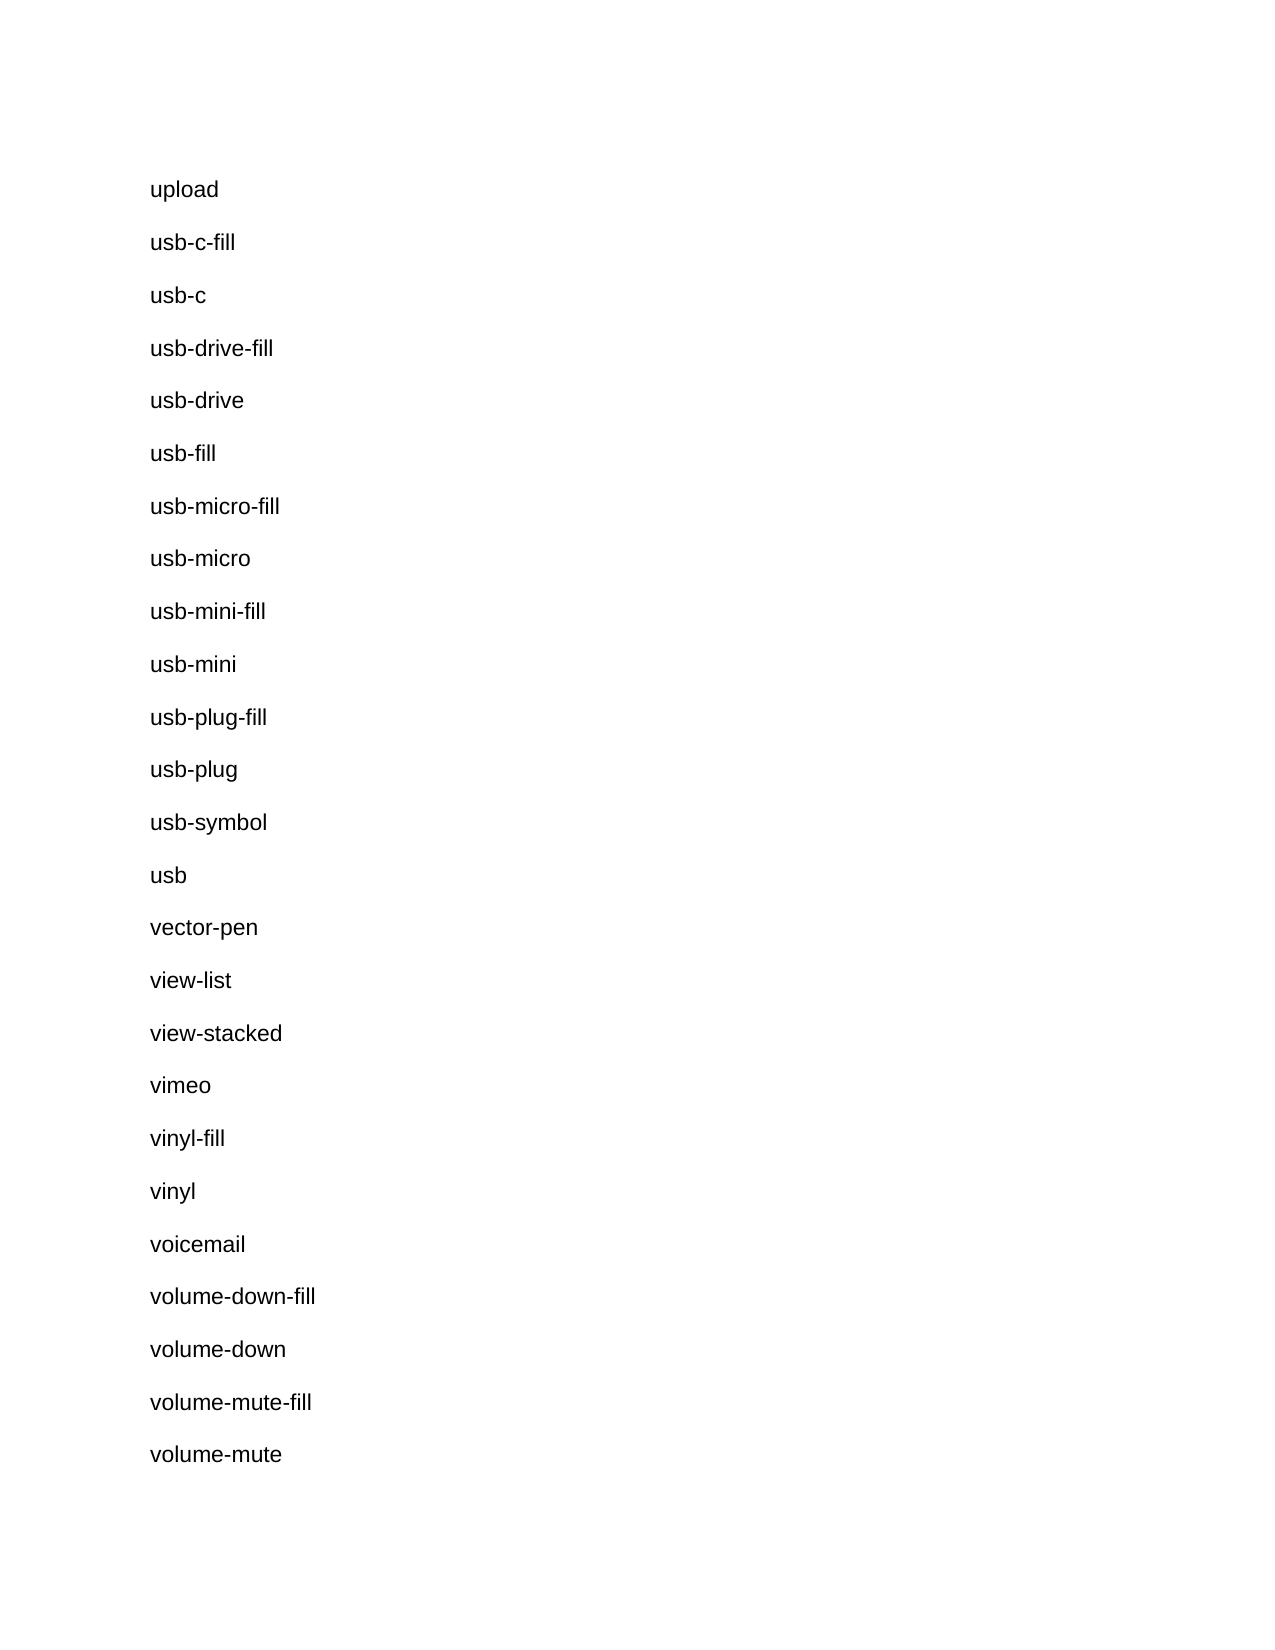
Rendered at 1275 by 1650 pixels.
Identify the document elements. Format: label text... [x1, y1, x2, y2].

text usb-micro [150, 545, 1125, 572]
text upload [150, 176, 1125, 203]
text vector-pen [150, 914, 1125, 941]
text view-list [150, 967, 1125, 993]
text usb-mini [150, 651, 1125, 677]
text usb-c [150, 282, 1125, 308]
text usb-symbol [150, 809, 1125, 835]
text volume-mute-fill [150, 1389, 1125, 1415]
text volume-down-fill [150, 1283, 1125, 1309]
text usb-mini-fill [150, 598, 1125, 624]
text usb-plug-fill [150, 703, 1125, 730]
text usb-drive-fill [150, 334, 1125, 361]
text vimeo [150, 1072, 1125, 1099]
text usb-c-fill [150, 229, 1125, 255]
text view-stacked [150, 1020, 1125, 1046]
text volume-mute [150, 1441, 1125, 1468]
text usb-plug [150, 756, 1125, 782]
text usb [150, 862, 1125, 888]
text vinyl [150, 1178, 1125, 1204]
text vinyl-fill [150, 1125, 1125, 1151]
text volume-down [150, 1336, 1125, 1362]
text usb-micro-fill [150, 493, 1125, 519]
text voicemail [150, 1231, 1125, 1257]
text usb-drive [150, 387, 1125, 413]
text usb-fill [150, 440, 1125, 466]
